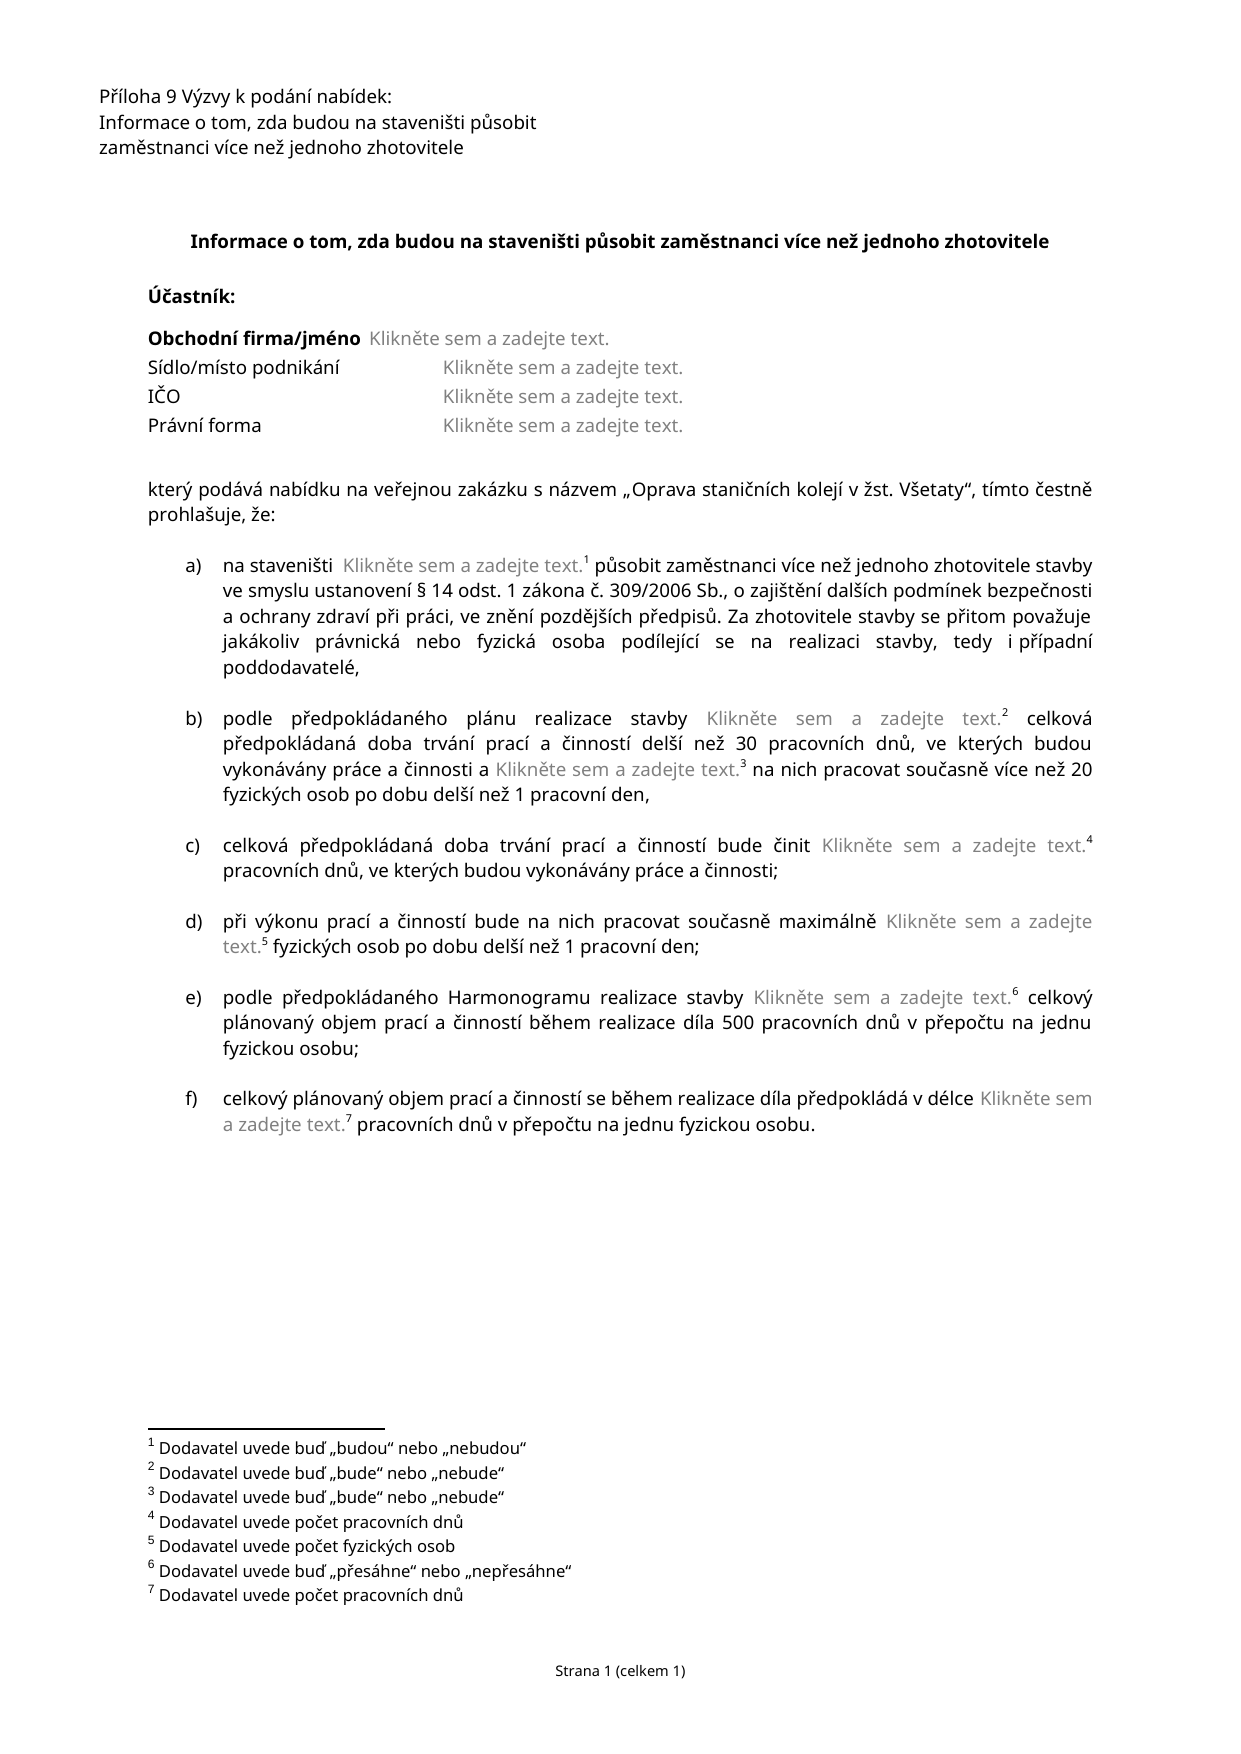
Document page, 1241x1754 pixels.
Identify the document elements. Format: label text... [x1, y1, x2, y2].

list celkový plánovaný objem prací a činností se během realizace díla předpokládá v délce pracovních dnů v přepočtu na jednu fyzickou osobu. [185, 1086, 1093, 1137]
text Účastník: [148, 279, 1093, 310]
text který podává nabídku na veřejnou zakázku s názvem „Oprava staničních kolejí v žst. Všetaty“, tímto čestně prohlašuje, že: [148, 476, 1093, 527]
text IČO [148, 380, 1093, 409]
list na staveništi působit zaměstnanci více než jednoho zhotovitele stavby ve smyslu ustanovení § 14 odst. 1 zákona č. 309/2006 Sb., o zajištění dalších podmínek bezpečnosti a ochrany zdraví při práci, ve znění pozdějších předpisů. Za zhotovitele stavby se přitom považuje jakákoliv právnická nebo fyzická osoba podílející se na realizaci stavby, tedy i případní poddodavatelé, [185, 552, 1093, 680]
list celková předpokládaná doba trvání prací a činností bude činit pracovních dnů, ve kterých budou vykonávány práce a činnosti; [185, 832, 1093, 883]
text Sídlo/místo podnikání [148, 351, 1093, 380]
text Právní forma [148, 409, 1093, 438]
text Obchodní firma/jméno [148, 322, 1093, 351]
title Informace o tom, zda budou na staveništi působit zaměstnanci více než jednoho zhotovitele [148, 228, 1093, 254]
list podle předpokládaného plánu realizace stavby celková předpokládaná doba trvání prací a činností delší než 30 pracovních dnů, ve kterých budou vykonávány práce a činnosti a na nich pracovat současně více než 20 fyzických osob po dobu delší než 1 pracovní den, [185, 705, 1093, 807]
list podle předpokládaného Harmonogramu realizace stavby celkový plánovaný objem prací a činností během realizace díla 500 pracovních dnů v přepočtu na jednu fyzickou osobu; [185, 984, 1093, 1061]
list při výkonu prací a činností bude na nich pracovat současně maximálně fyzických osob po dobu delší než 1 pracovní den; [185, 908, 1093, 959]
